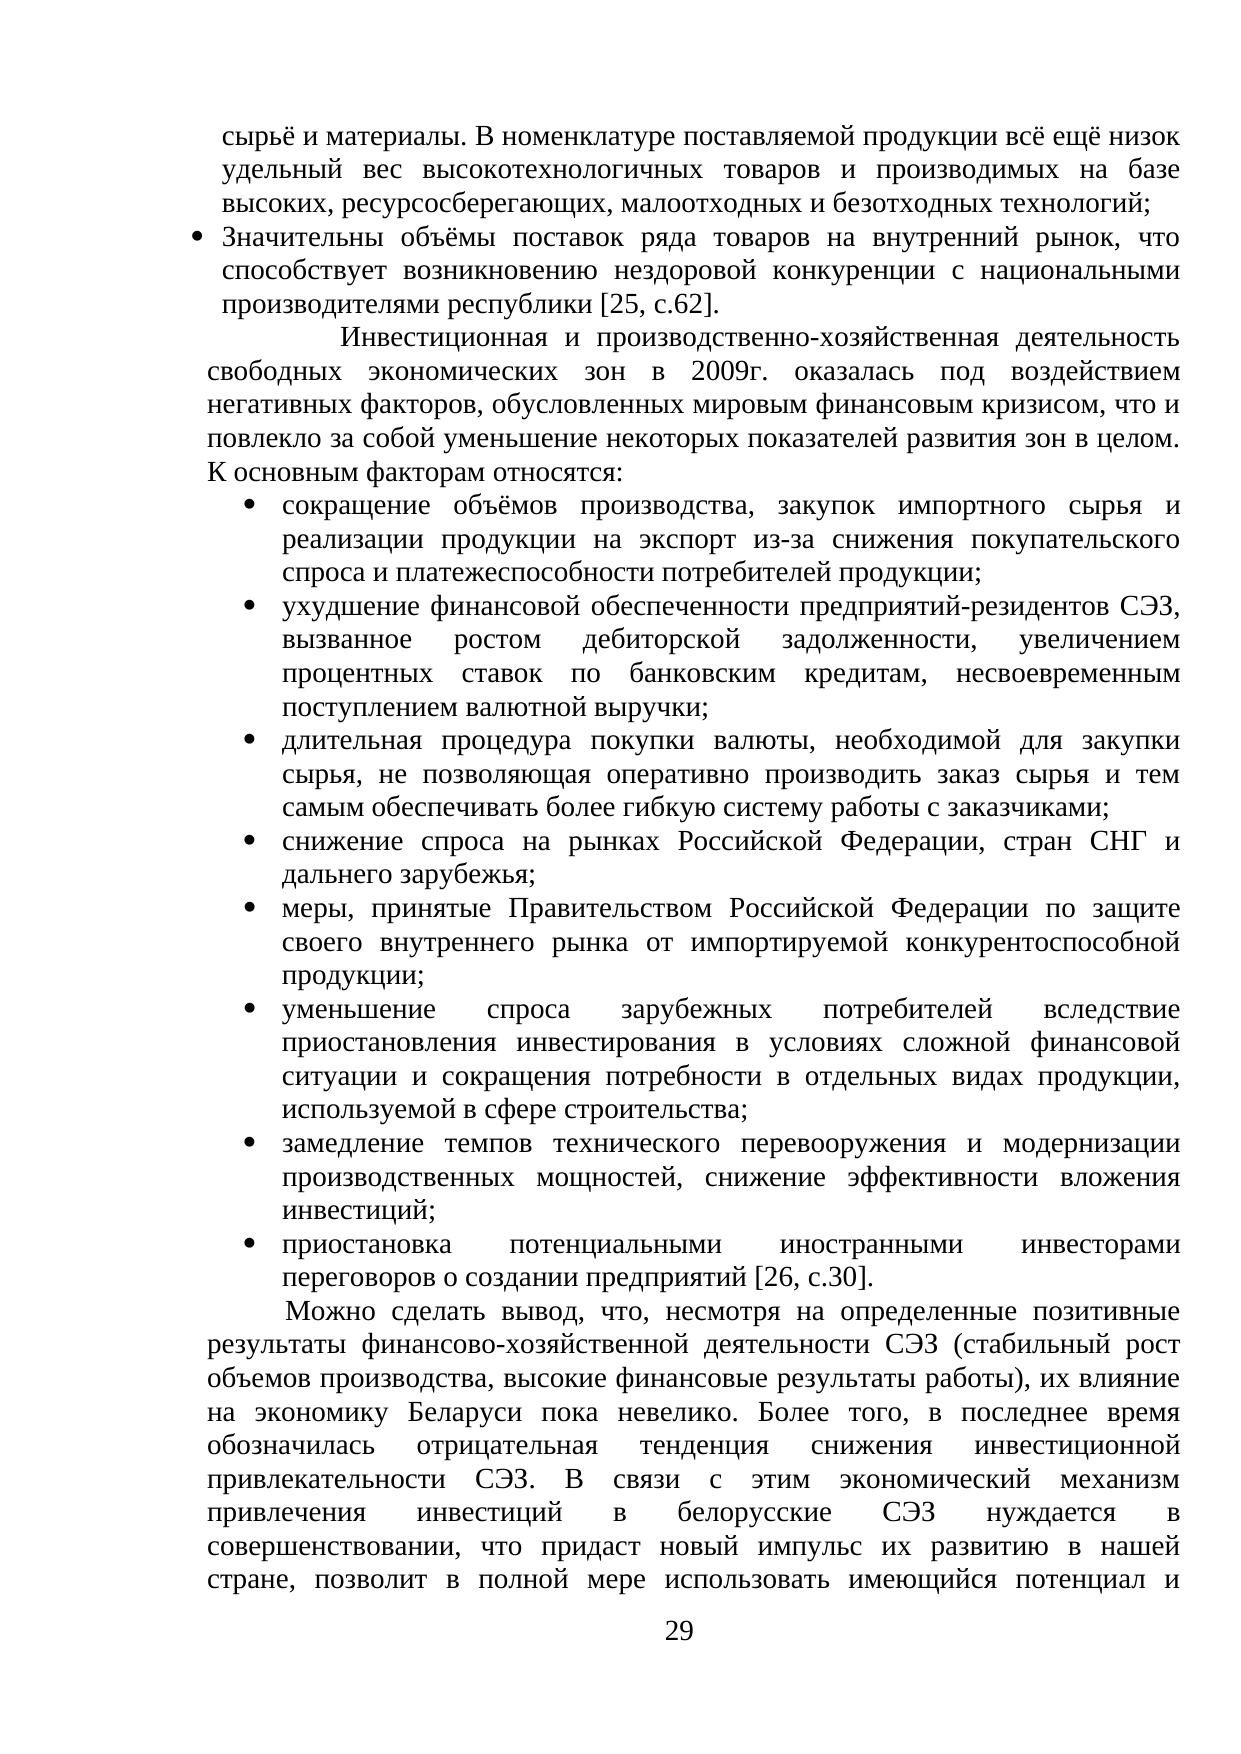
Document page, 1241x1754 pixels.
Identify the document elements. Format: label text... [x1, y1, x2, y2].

list Значительны объёмы поставок ряда товаров на внутренний рынок, что способствует возникновению нездоровой конкуренции с национальными производителями республики [25, c.62]. [192, 219, 1181, 319]
list приостановка потенциальными иностранными инвесторами переговоров о создании предприятий [26, c.30]. [244, 1226, 1181, 1293]
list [192, 118, 1181, 219]
list замедление темпов технического перевооружения и модернизации производственных мощностей, снижение эффективности вложения инвестиций; [244, 1125, 1181, 1226]
list сокращение объёмов производства, закупок импортного сырья и реализации продукции на экспорт из-за снижения покупательского спроса и платежеспособности потребителей продукции; [244, 487, 1181, 588]
list снижение спроса на рынках Российской Федерации, стран СНГ и дальнего зарубежья; [244, 823, 1181, 890]
list ухудшение финансовой обеспеченности предприятий-резидентов СЭЗ, вызванное ростом дебиторской задолженности, увеличением процентных ставок по банковским кредитам, несвоевременным поступлением валютной выручки; [244, 588, 1181, 722]
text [207, 1293, 1181, 1595]
list уменьшение спроса зарубежных потребителей вследствие приостановления инвестирования в условиях сложной финансовой ситуации и сокращения потребности в отдельных видах продукции, используемой в сфере строительства; [244, 991, 1181, 1125]
list меры, принятые Правительством Российской Федерации по защите своего внутреннего рынка от импортируемой конкурентоспособной продукции; [244, 890, 1181, 991]
list Инвестиционная и производственно-хозяйственная деятельность свободных экономических зон в 2009г. оказалась под воздействием негативных факторов, обусловленных мировым финансовым кризисом, что и повлекло за собой уменьшение некоторых показателей развития зон в целом. К основным факторам относятся: [207, 319, 1181, 487]
list длительная процедура покупки валюты, необходимой для закупки сырья, не позволяющая оперативно производить заказ сырья и тем самым обеспечивать более гибкую систему работы с заказчиками; [244, 722, 1181, 823]
